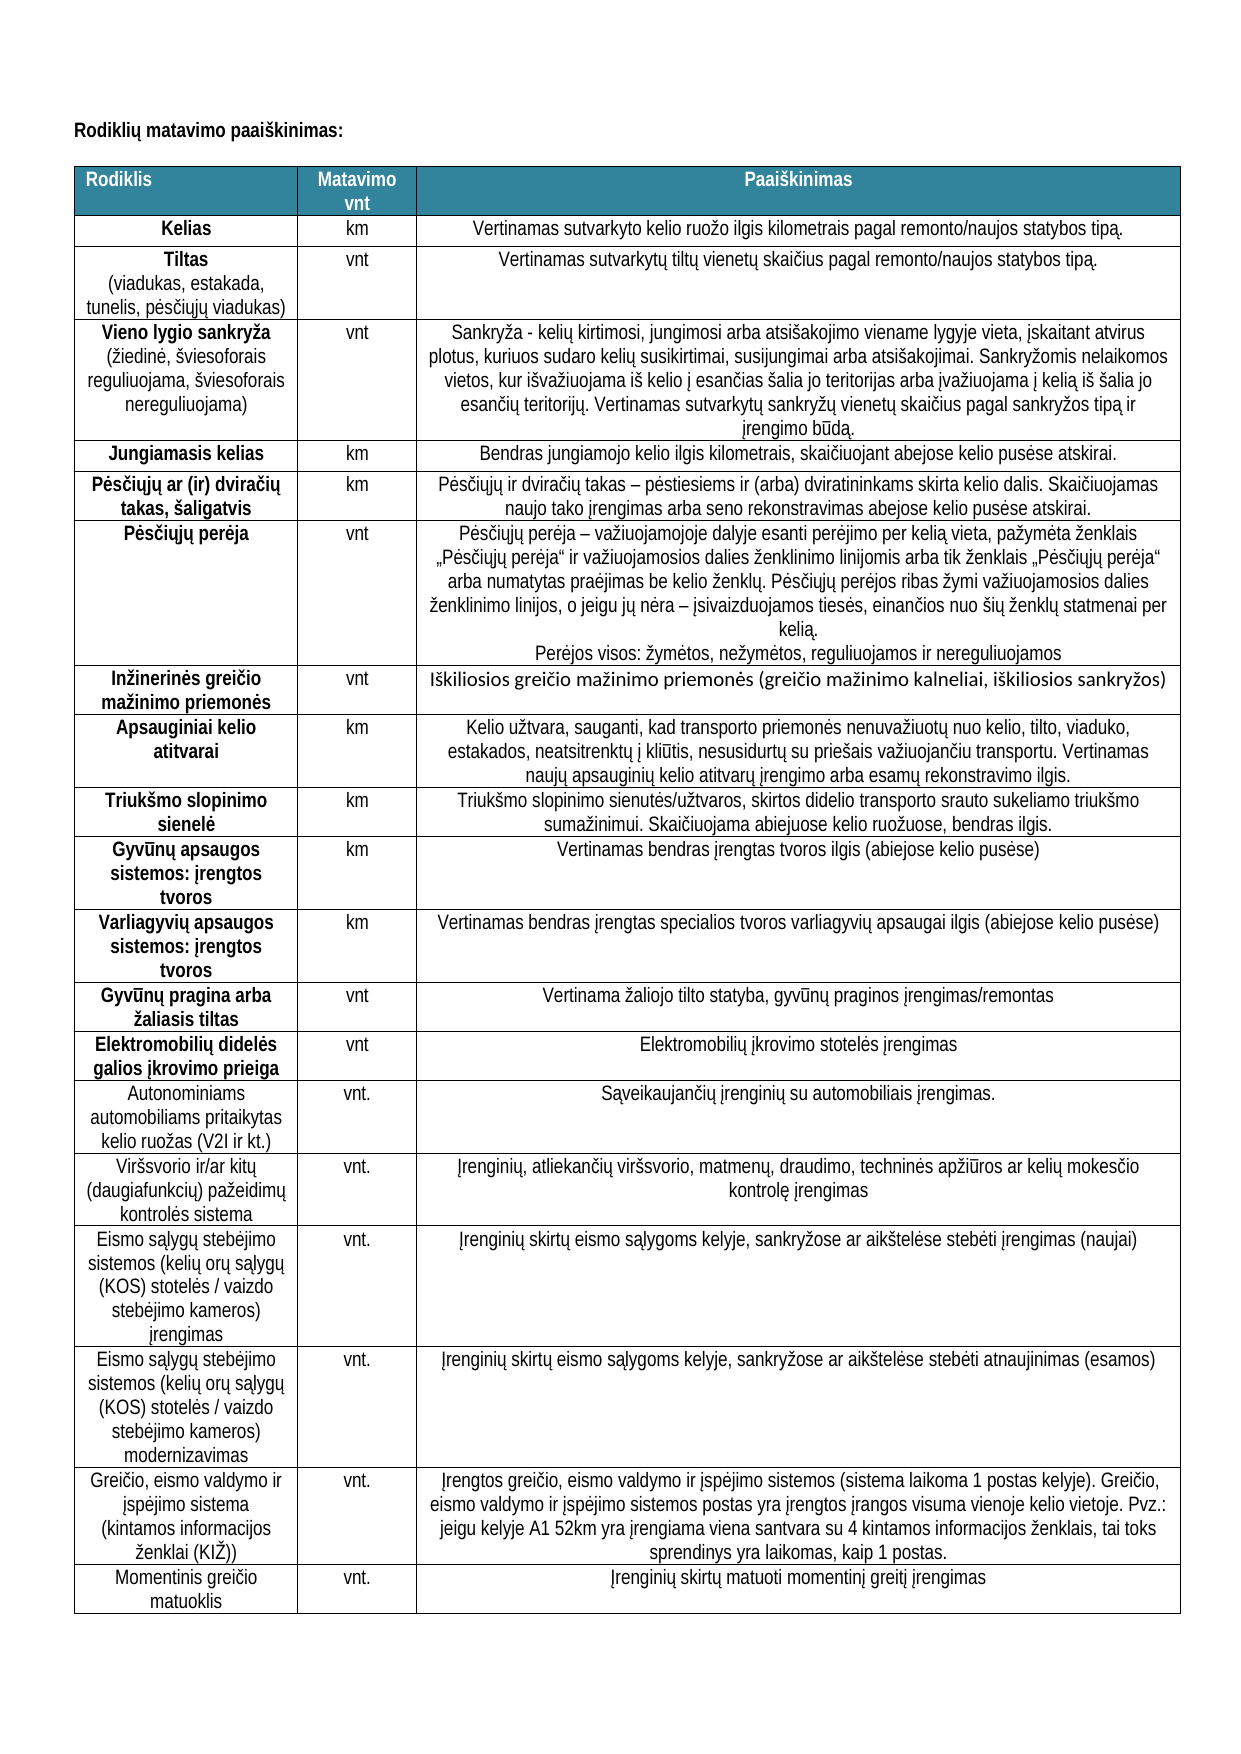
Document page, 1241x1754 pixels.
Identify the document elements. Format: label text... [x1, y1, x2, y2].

table_cell Kelias [75, 216, 297, 246]
table_cell Kelio užtvara, sauganti, kad transporto priemonės nenuvažiuotų nuo kelio, tilto, viaduko, estakados, neatsitrenktų į kliūtis, nesusidurtų su priešais važiuojančiu transportu. Vertinamas naujų apsauginių kelio atitvarų įrengimo arba esamų rekonstravimo ilgis. [417, 715, 1180, 787]
table_cell Elektromobilių didelės galios įkrovimo prieiga [75, 1032, 297, 1079]
table_cell vnt. [298, 1468, 416, 1564]
table_cell Greičio, eismo valdymo ir įspėjimo sistema (kintamos informacijos ženklai (KIŽ)) [75, 1468, 297, 1564]
table_cell Tiltas (viadukas, estakada, tunelis, pėsčiųjų viadukas) [75, 247, 297, 319]
table_cell Įrenginių, atliekančių viršsvorio, matmenų, draudimo, techninės apžiūros ar kelių mokesčio kontrolę įrengimas [417, 1154, 1180, 1225]
table_cell km [298, 216, 416, 246]
table_cell km [298, 788, 416, 836]
table_header Matavimo vnt [298, 167, 416, 215]
table_cell Momentinis greičio matuoklis [75, 1565, 297, 1613]
table_cell vnt [298, 1032, 416, 1079]
table_cell vnt [298, 666, 416, 714]
table_cell km [298, 441, 416, 471]
table_cell Inžinerinės greičio mažinimo priemonės [75, 666, 297, 714]
table_cell Iškiliosios greičio mažinimo priemonės (greičio mažinimo kalneliai, iškiliosios sankryžos) [417, 666, 1180, 714]
table_cell vnt. [298, 1226, 416, 1346]
table_cell vnt [298, 521, 416, 665]
table_cell km [298, 837, 416, 909]
table_cell Pėsčiųjų ar (ir) dviračių takas, šaligatvis [75, 472, 297, 520]
table_cell Sankryža - kelių kirtimosi, jungimosi arba atsišakojimo viename lygyje vieta, įskaitant atvirus plotus, kuriuos sudaro kelių susikirtimai, susijungimai arba atsišakojimai. Sankryžomis nelaikomos vietos, kur išvažiuojama iš kelio į esančias šalia jo teritorijas arba įvažiuojama į kelią iš šalia jo esančių teritorijų. Vertinamas sutvarkytų sankryžų vienetų skaičius pagal sankryžos tipą ir įrengimo būdą. [417, 320, 1180, 440]
table_cell Pėsčiųjų perėja – važiuojamojoje dalyje esanti perėjimo per kelią vieta, pažymėta ženklais „Pėsčiųjų perėja“ ir važiuojamosios dalies ženklinimo linijomis arba tik ženklais „Pėsčiųjų perėja“ arba numatytas praėjimas be kelio ženklų. Pėsčiųjų perėjos ribas žymi važiuojamosios dalies ženklinimo linijos, o jeigu jų nėra – įsivaizduojamos tiesės, einančios nuo šių ženklų statmenai per kelią. Perėjos visos: žymėtos, nežymėtos, reguliuojamos ir nereguliuojamos [417, 521, 1180, 665]
table_cell Įrengtos greičio, eismo valdymo ir įspėjimo sistemos (sistema laikoma 1 postas kelyje). Greičio, eismo valdymo ir įspėjimo sistemos postas yra įrengtos įrangos visuma vienoje kelio vietoje. Pvz.: jeigu kelyje A1 52km yra įrengiama viena santvara su 4 kintamos informacijos ženklais, tai toks sprendinys yra laikomas, kaip 1 postas. [417, 1468, 1180, 1564]
table_cell km [298, 715, 416, 787]
table_cell Vertinamas sutvarkyto kelio ruožo ilgis kilometrais pagal remonto/naujos statybos tipą. [417, 216, 1180, 246]
table_cell vnt. [298, 1347, 416, 1467]
table_cell Vertinamas sutvarkytų tiltų vienetų skaičius pagal remonto/naujos statybos tipą. [417, 247, 1180, 319]
table_cell Eismo sąlygų stebėjimo sistemos (kelių orų sąlygų (KOS) stotelės / vaizdo stebėjimo kameros) modernizavimas [75, 1347, 297, 1467]
table_cell vnt [298, 983, 416, 1031]
table_cell Varliagyvių apsaugos sistemos: įrengtos tvoros [75, 910, 297, 982]
table_cell Vieno lygio sankryža (žiedinė, šviesoforais reguliuojama, šviesoforais nereguliuojama) [75, 320, 297, 440]
table_cell Apsauginiai kelio atitvarai [75, 715, 297, 787]
table_cell Gyvūnų pragina arba žaliasis tiltas [75, 983, 297, 1031]
table_cell Jungiamasis kelias [75, 441, 297, 471]
text Rodiklių matavimo paaiškinimas: [74, 118, 1181, 142]
table_cell Įrenginių skirtų matuoti momentinį greitį įrengimas [417, 1565, 1180, 1613]
table_header Paaiškinimas [417, 167, 1180, 215]
table_cell Įrenginių skirtų eismo sąlygoms kelyje, sankryžose ar aikštelėse stebėti įrengimas (naujai) [417, 1226, 1180, 1346]
table_cell Bendras jungiamojo kelio ilgis kilometrais, skaičiuojant abejose kelio pusėse atskirai. [417, 441, 1180, 471]
table_cell Vertinamas bendras įrengtas specialios tvoros varliagyvių apsaugai ilgis (abiejose kelio pusėse) [417, 910, 1180, 982]
table_cell Triukšmo slopinimo sienelė [75, 788, 297, 836]
table_cell Viršsvorio ir/ar kitų (daugiafunkcių) pažeidimų kontrolės sistema [75, 1154, 297, 1225]
table_cell Vertinamas bendras įrengtas tvoros ilgis (abiejose kelio pusėse) [417, 837, 1180, 909]
table_cell vnt [298, 320, 416, 440]
table_cell Elektromobilių įkrovimo stotelės įrengimas [417, 1032, 1180, 1079]
table_cell vnt. [298, 1081, 416, 1152]
table_cell Triukšmo slopinimo sienutės/užtvaros, skirtos didelio transporto srauto sukeliamo triukšmo sumažinimui. Skaičiuojama abiejuose kelio ruožuose, bendras ilgis. [417, 788, 1180, 836]
table_header Rodiklis [75, 167, 297, 215]
table_cell km [298, 910, 416, 982]
table_cell km [298, 472, 416, 520]
table_cell Pėsčiųjų perėja [75, 521, 297, 665]
table_cell vnt [298, 247, 416, 319]
table_cell Sąveikaujančių įrenginių su automobiliais įrengimas. [417, 1081, 1180, 1152]
table_cell vnt. [298, 1154, 416, 1225]
table_cell Įrenginių skirtų eismo sąlygoms kelyje, sankryžose ar aikštelėse stebėti atnaujinimas (esamos) [417, 1347, 1180, 1467]
table_cell Gyvūnų apsaugos sistemos: įrengtos tvoros [75, 837, 297, 909]
table_cell Pėsčiųjų ir dviračių takas – pėstiesiems ir (arba) dviratininkams skirta kelio dalis. Skaičiuojamas naujo tako įrengimas arba seno rekonstravimas abejose kelio pusėse atskirai. [417, 472, 1180, 520]
table_cell vnt. [298, 1565, 416, 1613]
table_cell Vertinama žaliojo tilto statyba, gyvūnų praginos įrengimas/remontas [417, 983, 1180, 1031]
table_cell Eismo sąlygų stebėjimo sistemos (kelių orų sąlygų (KOS) stotelės / vaizdo stebėjimo kameros) įrengimas [75, 1226, 297, 1346]
table_cell Autonominiams automobiliams pritaikytas kelio ruožas (V2I ir kt.) [75, 1081, 297, 1152]
